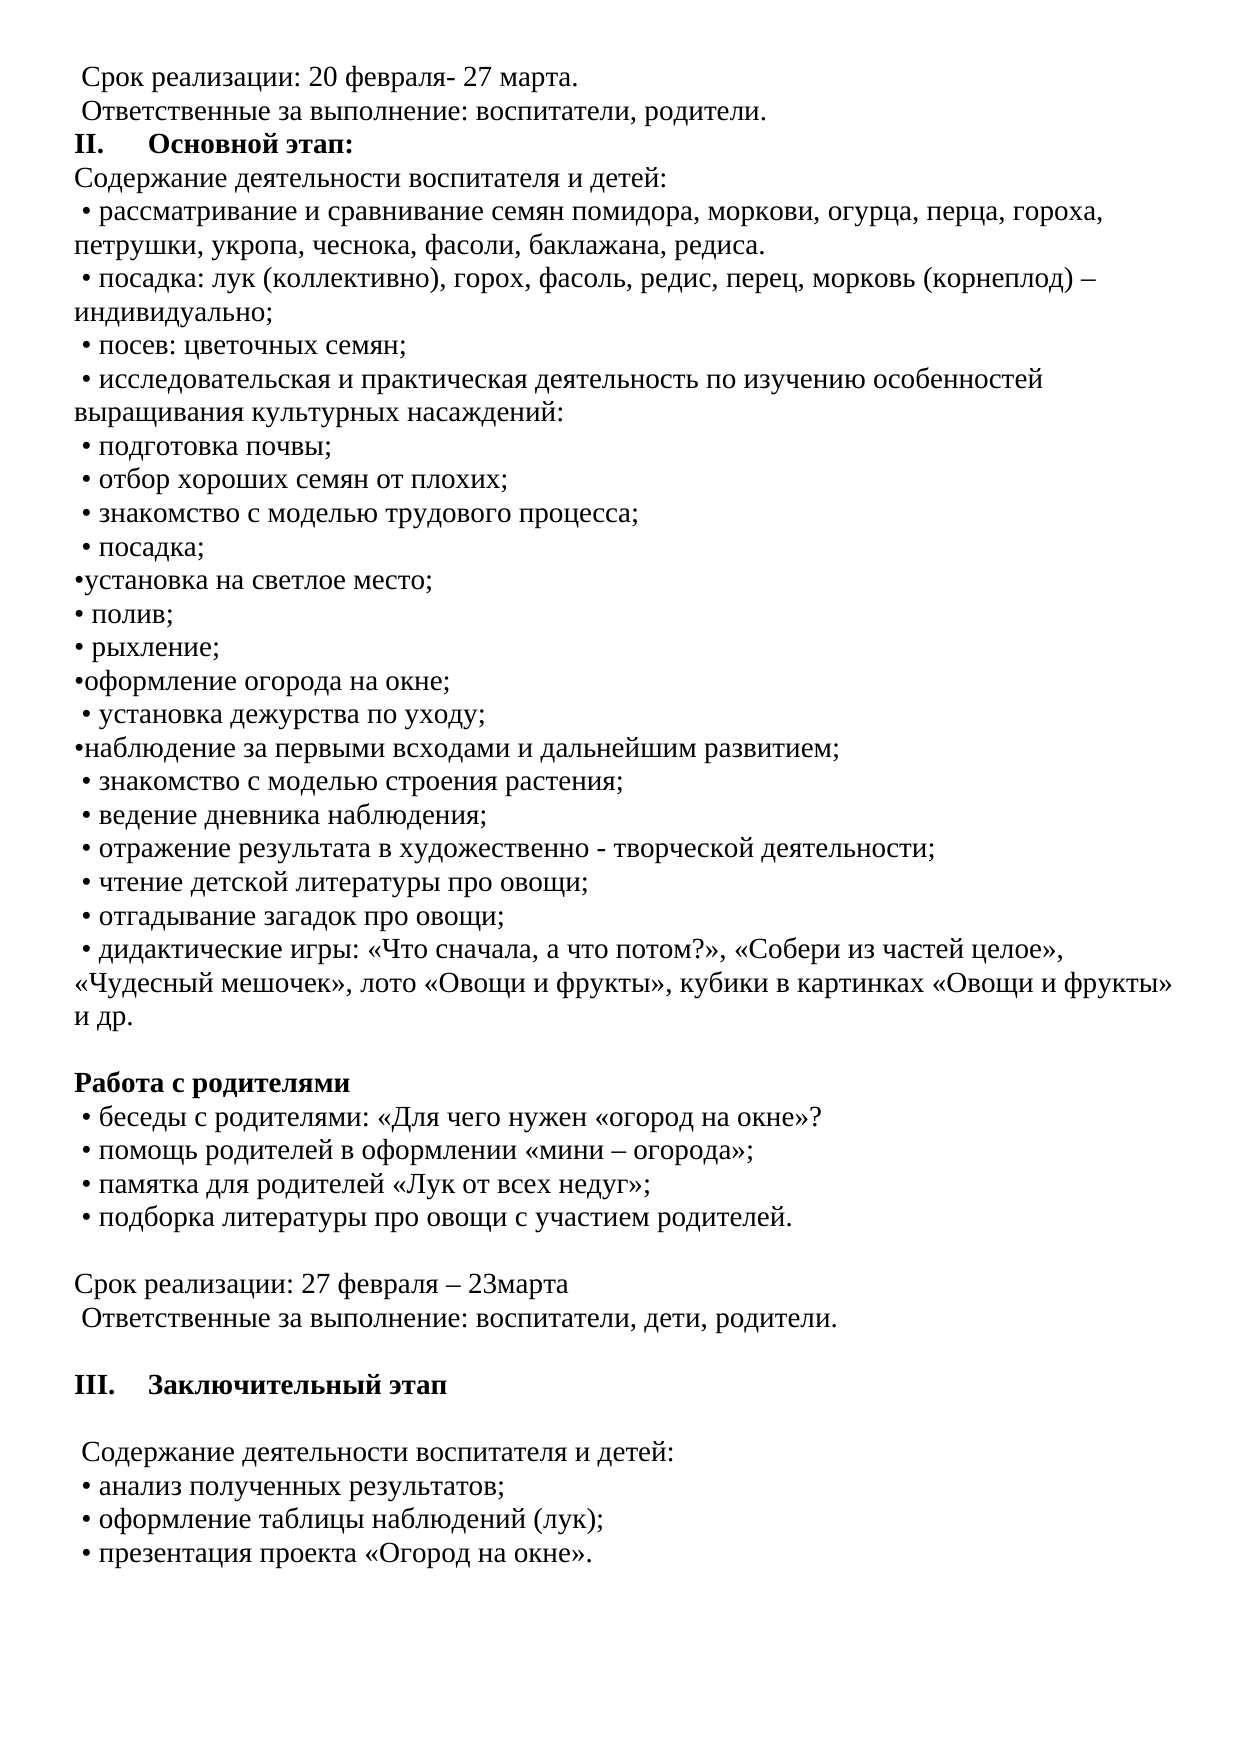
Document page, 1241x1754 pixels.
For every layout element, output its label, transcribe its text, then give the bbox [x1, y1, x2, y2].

text Срок реализации: 27 февраля – 23марта [74, 1267, 1181, 1300]
text •установка на светлое место; [74, 562, 1181, 596]
text Содержание деятельности воспитателя и детей: [74, 160, 1181, 193]
text • презентация проекта «Огород на окне». [74, 1535, 1181, 1568]
text • ведение дневника наблюдения; [74, 797, 1181, 831]
text • анализ полученных результатов; [74, 1468, 1181, 1501]
text • памятка для родителей «Лук от всех недуг»; [74, 1166, 1181, 1199]
text • дидактические игры: «Что сначала, а что потом?», «Собери из частей целое», [74, 931, 1181, 965]
text • отгадывание загадок про овощи; [74, 898, 1181, 931]
text • беседы с родителями: «Для чего нужен «огород на окне»? [74, 1099, 1181, 1132]
text • чтение детской литературы про овощи; [74, 864, 1181, 898]
text • отбор хороших семян от плохих; [74, 462, 1181, 495]
text • рыхление; [74, 629, 1181, 663]
text • исследовательская и практическая деятельность по изучению особенностей выращивания культурных насаждений: [74, 361, 1181, 428]
text Ответственные за выполнение: воспитатели, дети, родители. [74, 1300, 1181, 1334]
text •оформление огорода на окне; [74, 663, 1181, 696]
text • посадка: лук (коллективно), горох, фасоль, редис, перец, морковь (корнеплод) – индивидуально; [74, 260, 1181, 327]
text • помощь родителей в оформлении «мини – огорода»; [74, 1132, 1181, 1166]
text «Чудесный мешочек», лото «Овощи и фрукты», кубики в картинках «Овощи и фрукты» и др. [74, 965, 1181, 1032]
text Содержание деятельности воспитателя и детей: [74, 1434, 1181, 1468]
text Ответственные за выполнение: воспитатели, родители. [74, 93, 1181, 126]
text • отражение результата в художественно - творческой деятельности; [74, 831, 1181, 864]
text • рассматривание и сравнивание семян помидора, моркови, огурца, перца, гороха, петрушки, укропа, чеснока, фасоли, баклажана, редиса. [74, 193, 1181, 260]
text III. Заключительный этап [74, 1367, 1181, 1401]
text II. Основной этап: [74, 126, 1181, 160]
text • оформление таблицы наблюдений (лук); [74, 1501, 1181, 1535]
text • знакомство с моделью трудового процесса; [74, 495, 1181, 529]
text • знакомство с моделью строения растения; [74, 763, 1181, 797]
text • подборка литературы про овощи с участием родителей. [74, 1199, 1181, 1233]
text Работа с родителями [74, 1065, 1181, 1099]
text • посев: цветочных семян; [74, 327, 1181, 361]
text •наблюдение за первыми всходами и дальнейшим развитием; [74, 730, 1181, 763]
text Срок реализации: 20 февраля- 27 марта. [74, 59, 1181, 93]
text • полив; [74, 596, 1181, 629]
text • посадка; [74, 529, 1181, 562]
text • установка дежурства по уходу; [74, 696, 1181, 730]
text • подготовка почвы; [74, 428, 1181, 462]
